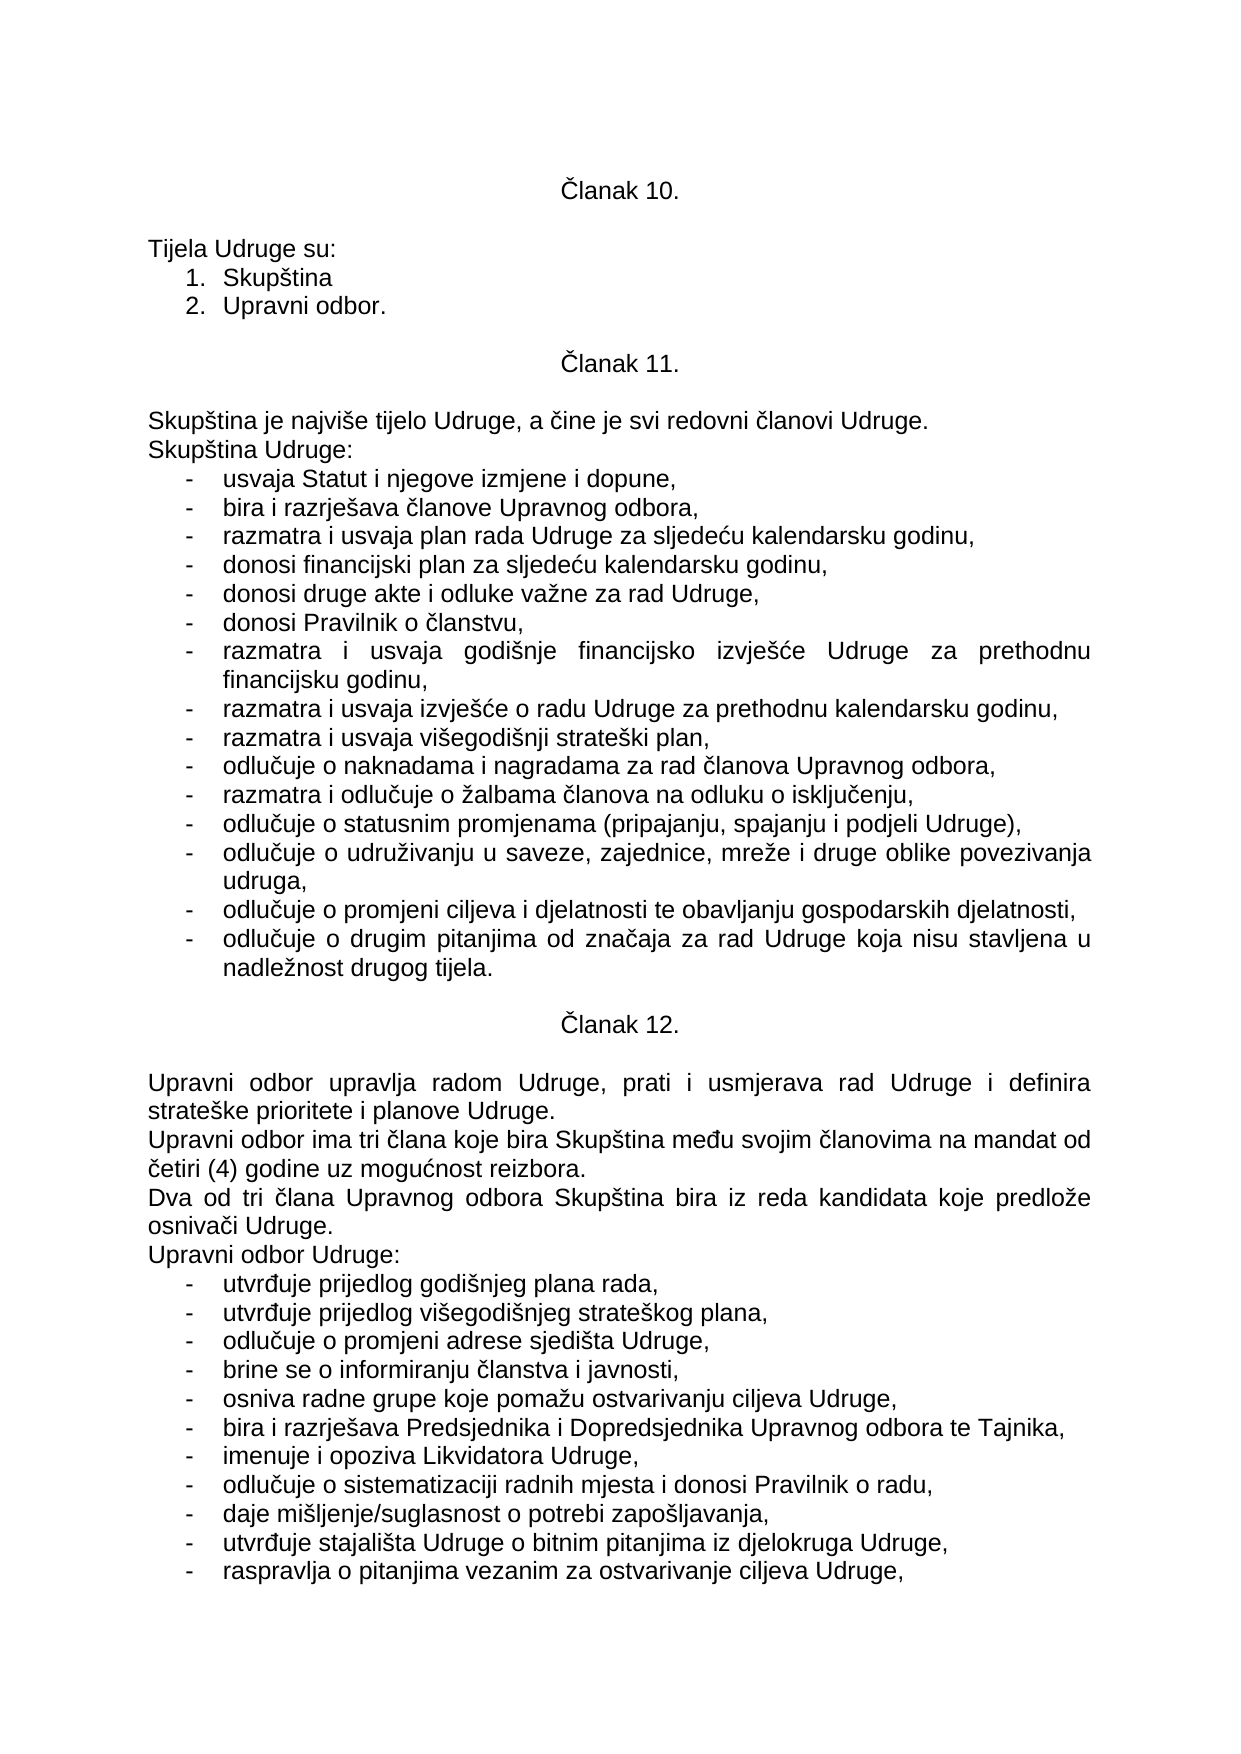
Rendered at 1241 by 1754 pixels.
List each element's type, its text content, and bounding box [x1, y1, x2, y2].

list donosi financijski plan za sljedeću kalendarsku godinu, [185, 550, 1093, 579]
list donosi Pravilnik o članstvu, [185, 608, 1093, 636]
text Upravni odbor Udruge: [148, 1240, 1093, 1269]
list odlučuje o udruživanju u saveze, zajednice, mreže i druge oblike povezivanja udruga, [185, 838, 1093, 895]
text Dva od tri člana Upravnog odbora Skupština bira iz reda kandidata koje predlože osnivači Udruge. [148, 1183, 1093, 1240]
text Skupština je najviše tijelo Udruge, a čine je svi redovni članovi Udruge. [148, 406, 1093, 435]
text Tijela Udruge su: [148, 234, 1093, 263]
text Članak 11. [148, 349, 1093, 378]
list odlučuje o drugim pitanjima od značaja za rad Udruge koja nisu stavljena u nadležnost drugog tijela. [185, 924, 1093, 981]
list bira i razrješava članove Upravnog odbora, [185, 493, 1093, 521]
list razmatra i odlučuje o žalbama članova na odluku o isključenju, [185, 780, 1093, 809]
list razmatra i usvaja plan rada Udruge za sljedeću kalendarsku godinu, [185, 521, 1093, 550]
list osniva radne grupe koje pomažu ostvarivanju ciljeva Udruge, [185, 1384, 1093, 1413]
list raspravlja o pitanjima vezanim za ostvarivanje ciljeva Udruge, [185, 1556, 1093, 1585]
list daje mišljenje/suglasnost o potrebi zapošljavanja, [185, 1499, 1093, 1528]
list utvrđuje prijedlog godišnjeg plana rada, [185, 1269, 1093, 1298]
list razmatra i usvaja višegodišnji strateški plan, [185, 723, 1093, 751]
list bira i razrješava Predsjednika i Dopredsjednika Upravnog odbora te Tajnika, [185, 1413, 1093, 1441]
list Skupština [185, 263, 1093, 291]
list razmatra i usvaja izvješće o radu Udruge za prethodnu kalendarsku godinu, [185, 694, 1093, 723]
list razmatra i usvaja godišnje financijsko izvješće Udruge za prethodnu financijsku godinu, [185, 636, 1093, 694]
list odlučuje o statusnim promjenama (pripajanju, spajanju i podjeli Udruge), [185, 809, 1093, 838]
list odlučuje o promjeni ciljeva i djelatnosti te obavljanju gospodarskih djelatnosti, [185, 895, 1093, 924]
text Upravni odbor ima tri člana koje bira Skupština među svojim članovima na mandat od četiri (4) godine uz mogućnost reizbora. [148, 1125, 1093, 1183]
text Upravni odbor upravlja radom Udruge, prati i usmjerava rad Udruge i definira strateške prioritete i planove Udruge. [148, 1068, 1093, 1125]
list Upravni odbor. [185, 291, 1093, 320]
list imenuje i opoziva Likvidatora Udruge, [185, 1441, 1093, 1470]
list odlučuje o naknadama i nagradama za rad članova Upravnog odbora, [185, 751, 1093, 780]
list odlučuje o promjeni adrese sjedišta Udruge, [185, 1326, 1093, 1355]
list brine se o informiranju članstva i javnosti, [185, 1355, 1093, 1384]
list utvrđuje prijedlog višegodišnjeg strateškog plana, [185, 1298, 1093, 1326]
text Članak 10. [148, 176, 1093, 205]
list donosi druge akte i odluke važne za rad Udruge, [185, 579, 1093, 608]
list usvaja Statut i njegove izmjene i dopune, [185, 464, 1093, 493]
text Članak 12. [148, 1010, 1093, 1039]
text Skupština Udruge: [148, 435, 1093, 464]
list odlučuje o sistematizaciji radnih mjesta i donosi Pravilnik o radu, [185, 1470, 1093, 1499]
list utvrđuje stajališta Udruge o bitnim pitanjima iz djelokruga Udruge, [185, 1528, 1093, 1556]
